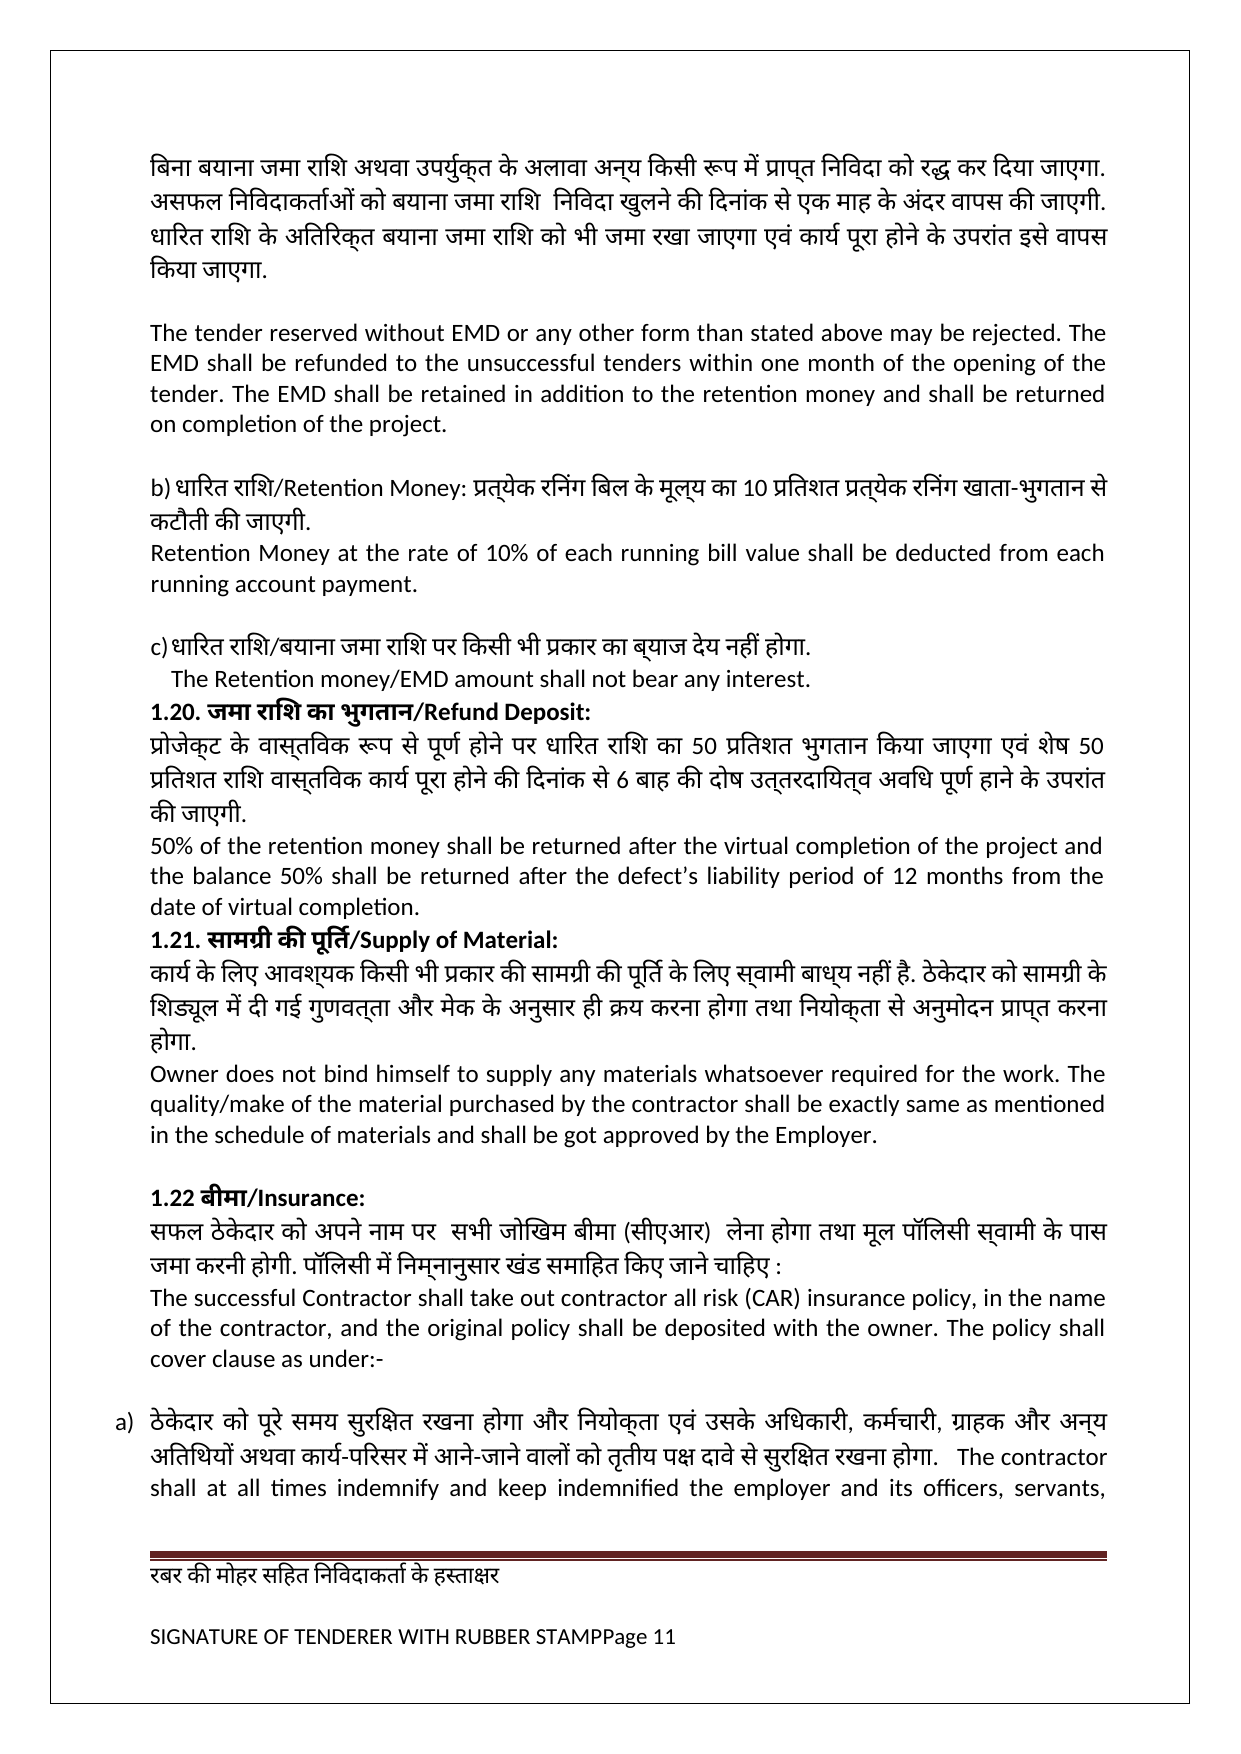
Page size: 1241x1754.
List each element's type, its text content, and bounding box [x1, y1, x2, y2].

text 1.20. जमा राशि का भुगतान/Refund Deposit: [150, 694, 1107, 728]
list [115, 1404, 1107, 1503]
text Retention Money at the rate of 10% of each running bill value shall be deducted from each running account payment. [150, 537, 1107, 598]
text Owner does not bind himself to supply any materials whatsoever required for the work. The quality/make of the material purchased by the contractor shall be exactly same as mentioned in the schedule of materials and shall be got approved by the Employer. [150, 1058, 1107, 1149]
list धारित राशि/बयाना जमा राशि पर किसी भी प्रकार का ब्‍याज देय नहीं होगा. [150, 629, 1107, 663]
text कार्य के लिए आवश्‍यक किसी भी प्रकार की सामग्री की पूर्ति के लिए स्‍वामी बाध्‍य नहीं है. ठेकेदार को सामग्री के शिड्यूल में दी गई गुणवत्‍ता और मेक के अनुसार ही क्रय करना होगा तथा नियोक्‍ता से अनुमोदन प्राप्‍त करना होगा. [150, 956, 1107, 1058]
list धारित राशि/Retention Money: प्रत्‍येक रनिंग बिल के मूल्‍य का 10 प्रतिशत प्रत्‍येक रनिंग खाता-भुगतान से कटौती की जाएगी. [150, 469, 1107, 537]
text 1.22 बीमा/Insurance: [150, 1180, 1107, 1214]
text सफल ठेकेदार को अपने नाम पर सभी जोखिम बीमा (सीएआर) लेना होगा तथा मूल पॉलिसी स्‍वामी के पास जमा करनी होगी. पॉलिसी में निम्‍नानुसार खंड समाहित किए जाने चाहिए : [150, 1214, 1107, 1282]
text The successful Contractor shall take out contractor all risk (CAR) insurance policy, in the name of the contractor, and the original policy shall be deposited with the owner. The policy shall cover clause as under:- [150, 1282, 1107, 1373]
text The Retention money/EMD amount shall not bear any interest. [171, 663, 1107, 694]
text प्रोजेक्‍ट के वास्‍तविक रूप से पूर्ण होने पर धारित राशि का 50 प्रतिशत भुगतान किया जाएगा एवं शेष 50 प्रतिशत राशि वास्‍तविक कार्य पूरा होने की दिनांक से 6 बाह की दोष उत्‍तरदायित्‍व अवधि पूर्ण हाने के उपरांत की जाएगी. [150, 728, 1105, 830]
text 50% of the retention money shall be returned after the virtual completion of the project and the balance 50% shall be returned after the defect’s liability period of 12 months from the date of virtual completion. [150, 830, 1105, 921]
text बिना बयाना जमा राशि अथवा उपर्युक्‍त के अलावा अन्‍य किसी रूप में प्राप्‍त निविदा को रद्ध कर दिया जाएगा. असफल निविदाकर्ताओं को बयाना जमा राशि निविदा खुलने की दिनांक से एक माह के अंदर वापस की जाएगी. धारित राशि के अतिरिक्‍त बयाना जमा राशि को भी जमा रखा जाएगा एवं कार्य पूरा होने के उपरांत इसे वापस किया जाएगा. [150, 150, 1107, 286]
text The tender reserved without EMD or any other form than stated above may be rejected. The EMD shall be refunded to the unsuccessful tenders within one month of the opening of the tender. The EMD shall be retained in addition to the retention money and shall be returned on completion of the project. [150, 317, 1107, 439]
text 1.21. सामग्री की पूर्ति/Supply of Material: [150, 921, 1107, 956]
